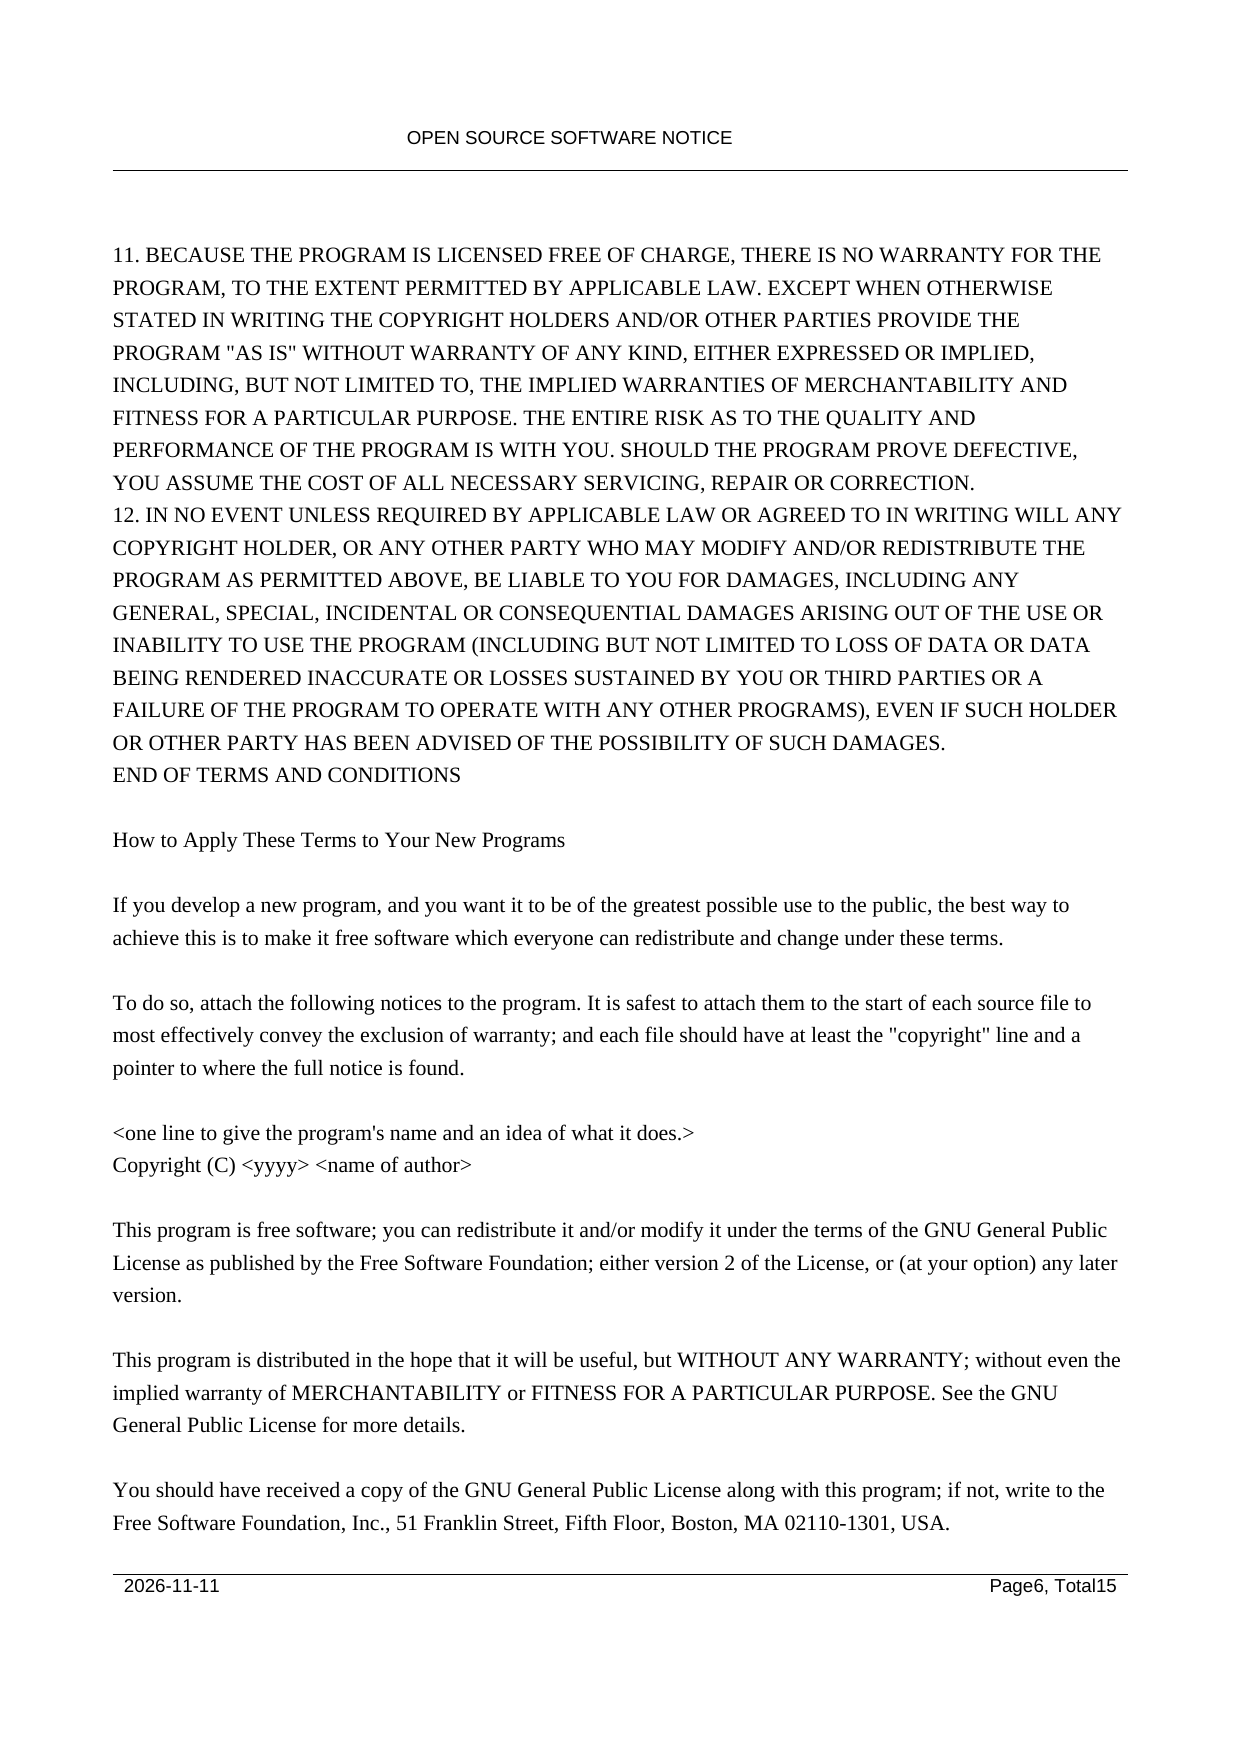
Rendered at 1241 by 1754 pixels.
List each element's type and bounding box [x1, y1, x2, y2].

text [112, 206, 1128, 1539]
